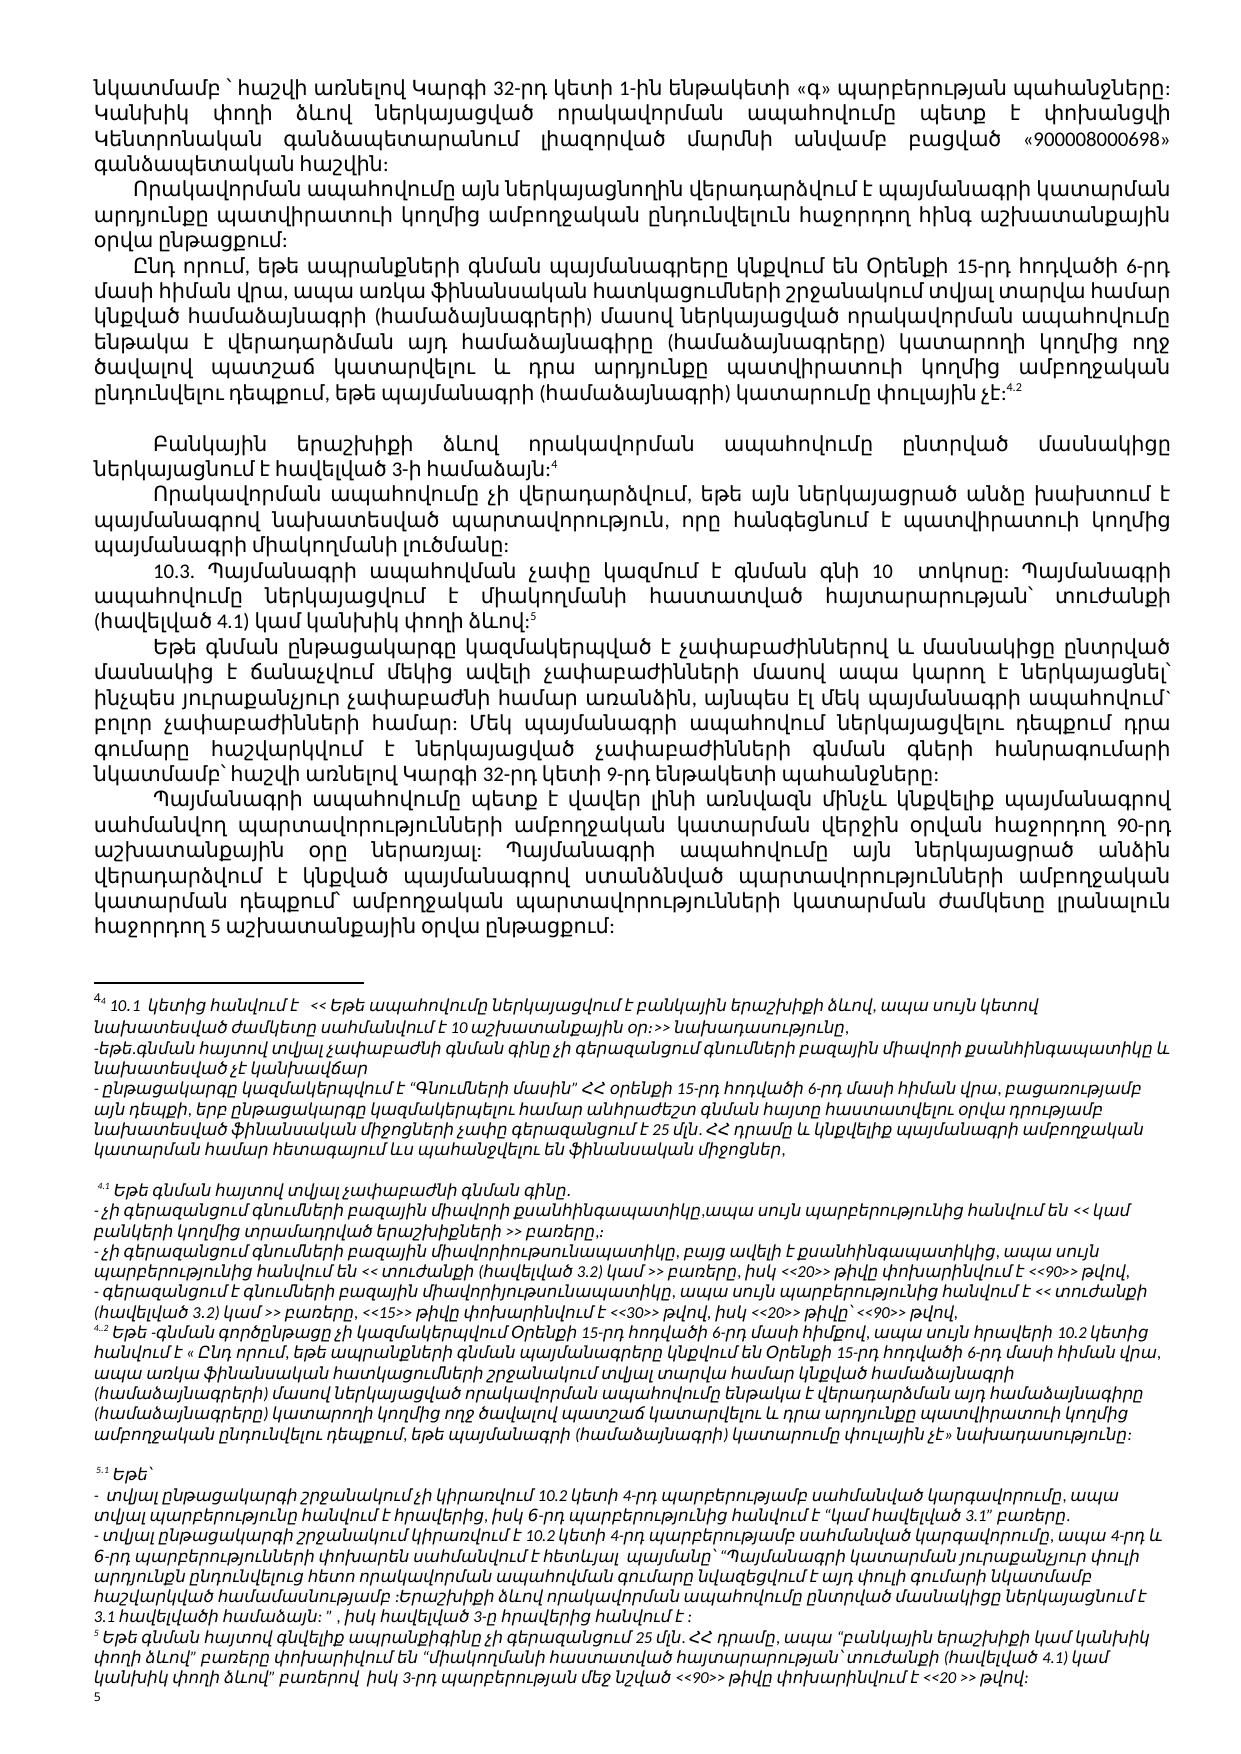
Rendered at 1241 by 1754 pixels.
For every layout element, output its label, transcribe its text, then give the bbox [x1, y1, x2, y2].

text Որակավորման ապահովումը չի վերադարձվում, եթե այն ներկայացրած անձը խախտում է պայմանագրով նախատեսված պարտավորություն, որը հանգեցնում է պատվիրատուի կողմից պայմանագրի միակողմանի լուծմանը: [94, 482, 1171, 558]
text Որակավորման ապահովումը այն ներկայացնողին վերադարձվում է պայմանագրի կատարման արդյունքը պատվիրատուի կողմից ամբողջական ընդունվելուն հաջորդող հինգ աշխատանքային օրվա ընթացքում: [94, 177, 1171, 253]
text Եթե գնման ընթացակարգը կազմակերպված է չափաբաժիններով և մասնակիցը ընտրված մասնակից է ճանաչվում մեկից ավելի չափաբաժինների մասով ապա կարող է ներկայացնել՝ ինչպես յուրաքանչյուր չափաբաժնի համար առանձին, այնպես էլ մեկ պայմանագրի ապահովում` բոլոր չափաբաժինների համար: Մեկ պայմանագրի ապահովում ներկայացվելու դեպքում դրա գումարը հաշվարկվում է ներկայացված չափաբաժինների գնման գների հանրագումարի նկատմամբ՝ հաշվի առնելով Կարգի 32-րդ կետի 9-րդ ենթակետի պահանջները: [94, 634, 1171, 787]
text Պայմանագրի ապահովումը պետք է վավեր լինի առնվազն մինչև կնքվելիք պայմանագրով սահմանվող պարտավորությունների ամբողջական կատարման վերջին օրվան հաջորդող 90-րդ աշխատանքային օրը ներառյալ: Պայմանագրի ապահովումը այն ներկայացրած անձին վերադարձվում է կնքված պայմանագրով ստանձնված պարտավորությունների ամբողջական կատարման դեպքում՝ ամբողջական պարտավորությունների կատարման ժամկետը լրանալուն հաջորդող 5 աշխատանքային օրվա ընթացքում: [94, 787, 1171, 939]
text Բանկային երաշխիքի ձևով որակավորման ապահովումը ընտրված մասնակիցը ներկայացնում է հավելված 3-ի համաձայն: [94, 431, 1171, 482]
text Ընդ որում, եթե ապրանքների գնման պայմանագրերը կնքվում են Օրենքի 15-րդ հոդվածի 6-րդ մասի հիման վրա, ապա առկա ֆինանսական հատկացումների շրջանակում տվյալ տարվա համար կնքված համաձայնագրի (համաձայնագրերի) մասով ներկայացված որակավորման ապահովումը ենթակա է վերադարձման այդ համաձայնագիրը (համաձայնագրերը) կատարողի կողմից ողջ ծավալով պատշաճ կատարվելու և դրա արդյունքը պատվիրատուի կողմից ամբողջական ընդունվելու դեպքում, եթե պայմանագրի (համաձայնագրի) կատարումը փուլային չէ:4.2 [94, 253, 1171, 405]
text 10.3. Պայմանագրի ապահովման չափը կազմում է գնման գնի 10 տոկոսը: Պայմանագրի ապահովումը ներկայացվում է միակողմանի հաստատված հայտարարության՝ տուժանքի (հավելված 4.1) կամ կանխիկ փողի ձևով: [94, 558, 1171, 634]
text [94, 75, 1171, 177]
